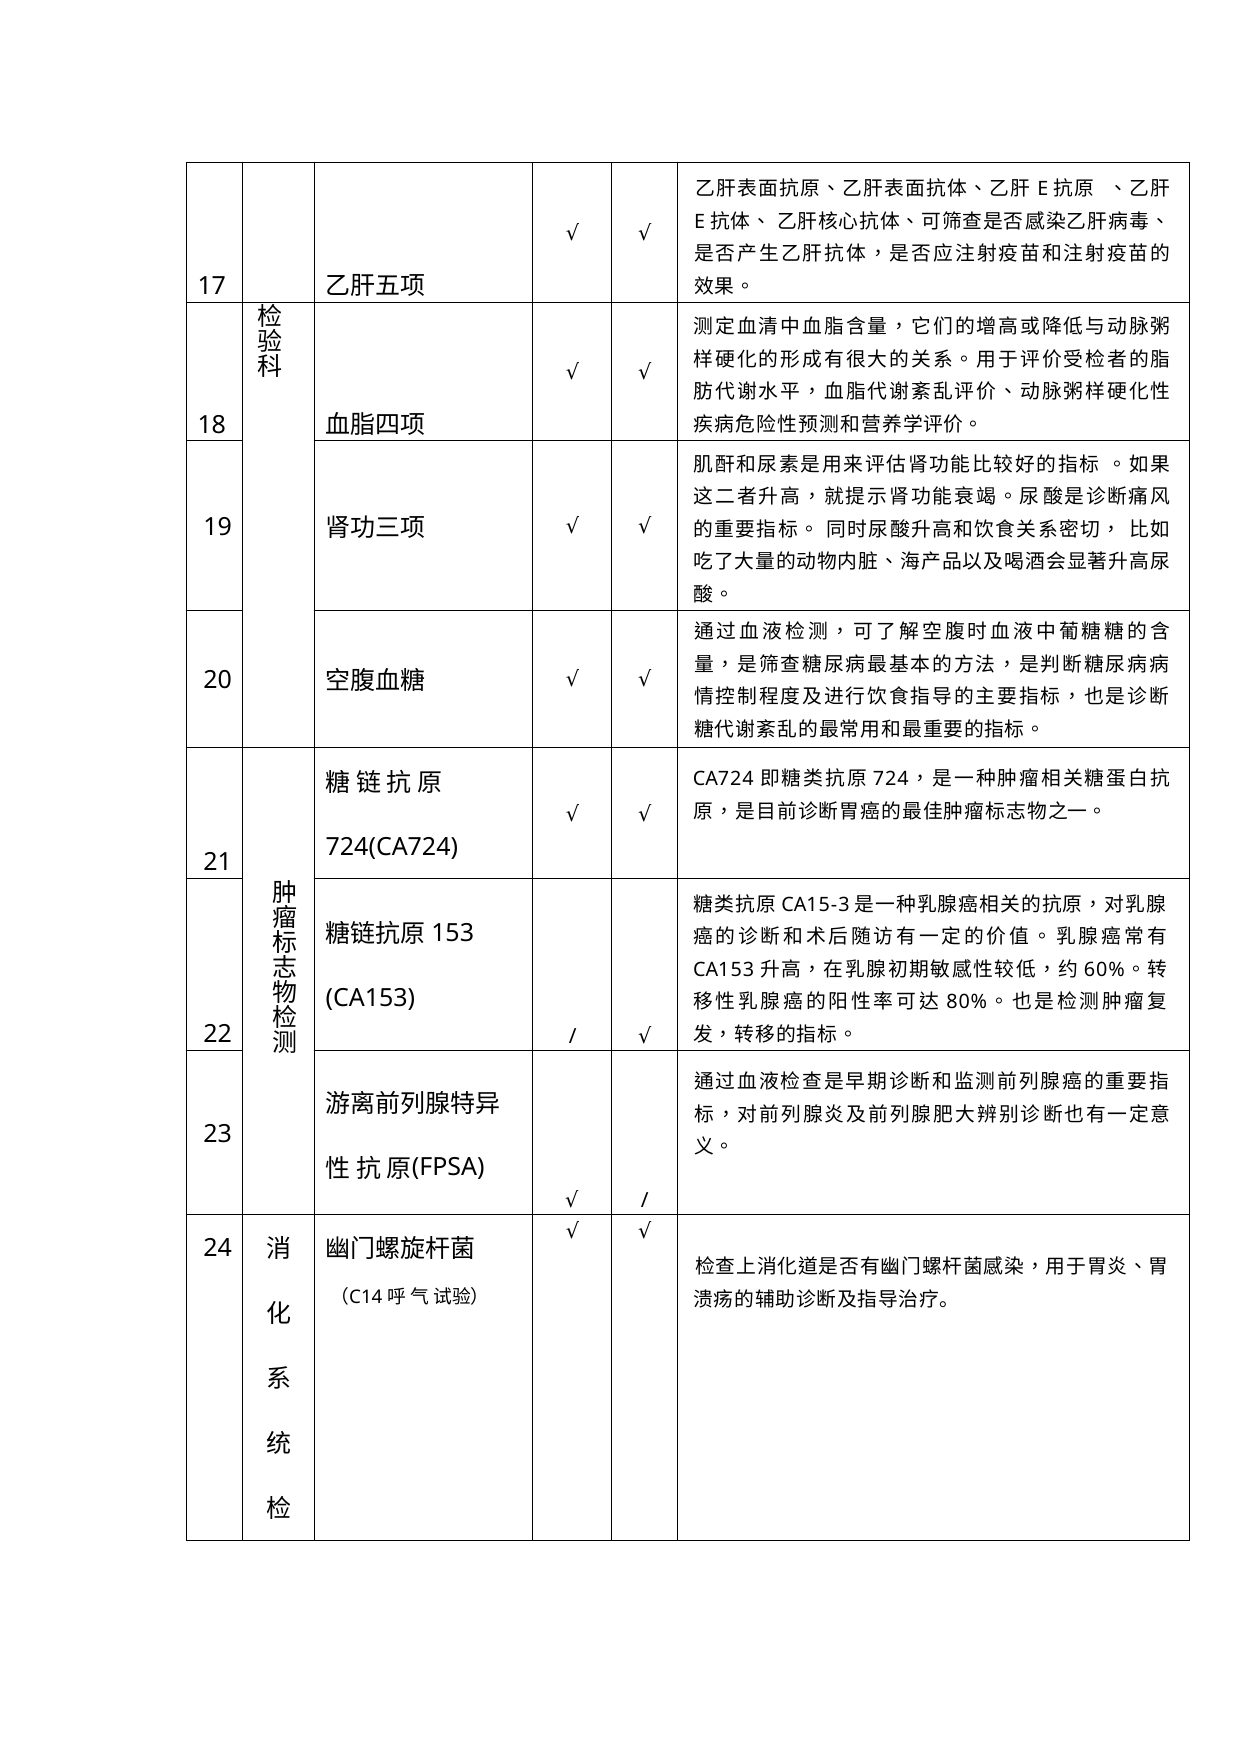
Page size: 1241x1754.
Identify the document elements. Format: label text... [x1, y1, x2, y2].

table_cell 检验科 [243, 303, 314, 747]
table_cell 糖 链 抗 原 724(CA724) [315, 748, 532, 878]
table_cell √ [533, 163, 611, 302]
table_cell √ [533, 611, 611, 747]
table_cell √ [612, 441, 677, 609]
table_cell 乙肝表面抗原、乙肝表面抗体、乙肝E抗原 、乙肝E抗体、 乙肝核心抗体、可筛查是否感染乙肝病毒、是否产生乙肝抗体，是否应注射疫苗和注射疫苗的效果。 [678, 163, 1189, 302]
table_cell 18 [187, 303, 242, 440]
table_cell / [533, 879, 611, 1050]
table_cell CA724即糖类抗原724，是一种肿瘤相关糖蛋白抗原，是目前诊断胃癌的最佳肿瘤标志物之一。 [678, 748, 1189, 878]
table_cell √ [533, 303, 611, 440]
table_cell 17 [187, 163, 242, 302]
table_cell 空腹血糖 [315, 611, 532, 747]
table_cell 19 [187, 441, 242, 609]
table_cell √ [612, 303, 677, 440]
table_cell 通过血液检查是早期诊断和监测前列腺癌的重要指标，对前列腺炎及前列腺肥大辨别诊断也有一定意义。 [678, 1051, 1189, 1213]
table_cell √ [533, 441, 611, 609]
table_cell 通过血液检测，可了解空腹时血液中葡糖糖的含量，是筛查糖尿病最基本的方法，是判断糖尿病病情控制程度及进行饮食指导的主要指标，也是诊断糖代谢紊乱的最常用和最重要的指标。 [678, 611, 1189, 747]
table_cell 21 [187, 748, 242, 878]
table_cell [243, 748, 314, 878]
table_cell √ [612, 611, 677, 747]
table_cell 肾功三项 [315, 441, 532, 609]
table_cell 肿瘤标志物检测 [243, 878, 314, 1213]
table_cell 乙肝五项 [315, 163, 532, 302]
table_cell 22 [187, 879, 242, 1050]
table_cell 糖链抗原 153 (CA153) [315, 879, 532, 1050]
table_cell 游离前列腺特异 性 抗 原(FPSA) [315, 1051, 532, 1213]
table_cell √ [612, 1215, 677, 1539]
table_cell 幽门螺旋杆菌 （C14 呼 气 试验） [315, 1215, 532, 1539]
table_cell 20 [187, 611, 242, 747]
table_cell √ [612, 879, 677, 1050]
table_cell 24 [187, 1215, 242, 1539]
table_cell √ [533, 1051, 611, 1213]
table_cell 测定血清中血脂含量，它们的增高或降低与动脉粥样硬化的形成有很大的关系。用于评价受检者的脂肪代谢水平，血脂代谢紊乱评价、动脉粥样硬化性疾病危险性预测和营养学评价。 [678, 303, 1189, 440]
table_cell √ [612, 163, 677, 302]
table_cell / [612, 1051, 677, 1213]
table_cell √ [612, 748, 677, 878]
table_cell √ [533, 748, 611, 878]
table_cell 消化 系 统 检 查 [243, 1215, 314, 1539]
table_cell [678, 1215, 1189, 1539]
table_cell √ [533, 1215, 611, 1539]
table_cell 血脂四项 [315, 303, 532, 440]
table_cell 糖类抗原CA15-3是一种乳腺癌相关的抗原，对乳腺癌的诊断和术后随访有一定的价值。乳腺癌常有CA153升高，在乳腺初期敏感性较低，约60%。转移性乳腺癌的阳性率可达80%。也是检测肿瘤复发，转移的指标。 [678, 879, 1189, 1050]
table_cell 23 [187, 1051, 242, 1213]
table_cell 肌酐和尿素是用来评估肾功能比较好的指标 。如果这二者升高，就提示肾功能衰竭。尿酸是诊断痛风的重要指标。 同时尿酸升高和饮食关系密切， 比如吃了大量的动物内脏、海产品以及喝酒会显著升高尿酸。 [678, 441, 1189, 609]
